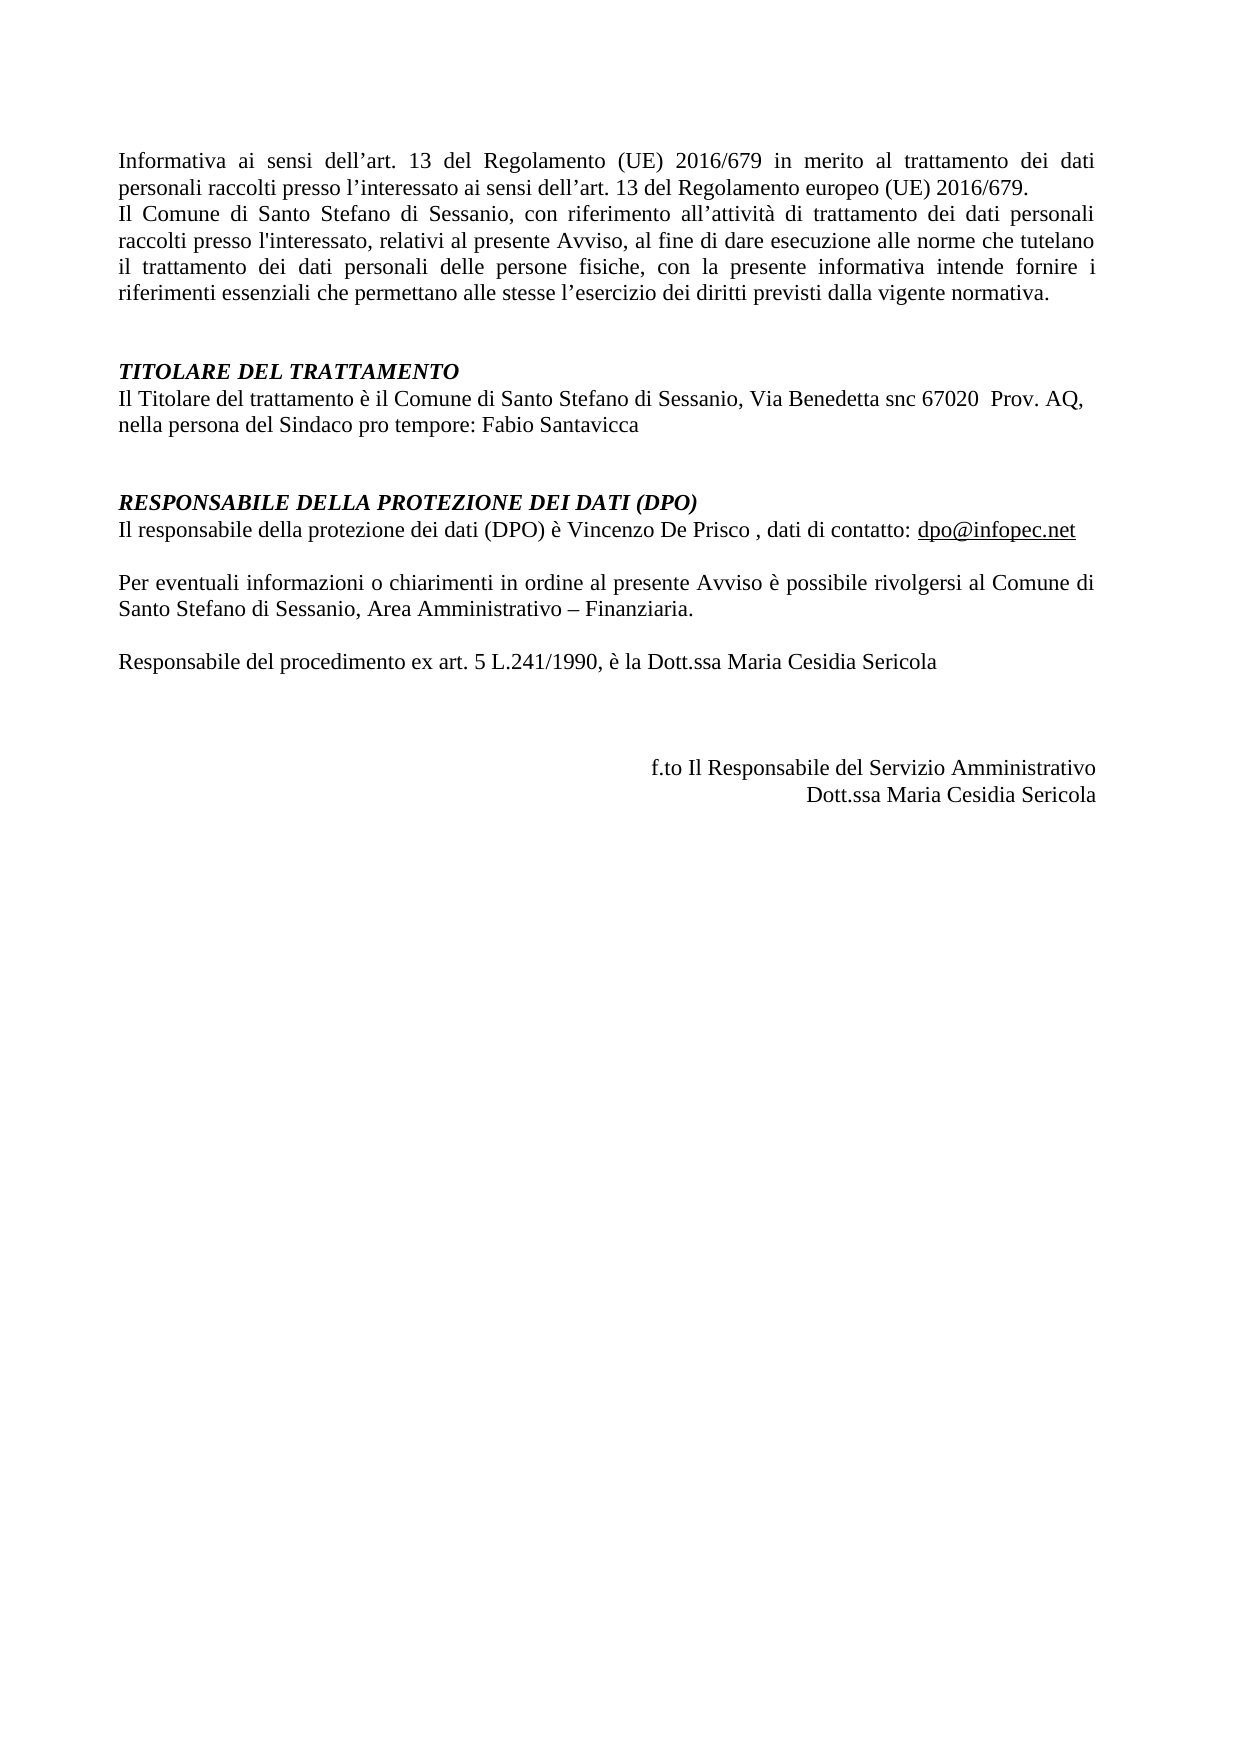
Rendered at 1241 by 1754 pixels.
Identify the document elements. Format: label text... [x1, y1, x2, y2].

text TITOLARE DEL TRATTAMENTO [118, 358, 1122, 384]
text f.to Il Responsabile del Servizio Amministrativo [162, 754, 1096, 781]
text Responsabile del procedimento ex art. 5 L.241/1990, è la Dott.ssa Maria Cesidia Sericola [118, 648, 1096, 674]
text Il Titolare del trattamento è il Comune di Santo Stefano di Sessanio, Via Benedetta snc 67020 Prov. AQ, [118, 384, 1096, 411]
text Il responsabile della protezione dei dati (DPO) è Vincenzo De Prisco , dati di contatto: dpo@infopec.net [118, 516, 1096, 542]
text Il Comune di Santo Stefano di Sessanio, con riferimento all’attività di trattamento dei dati personali raccolti presso l'interessato, relativi al presente Avviso, al fine di dare esecuzione alle norme che tutelano il trattamento dei dati personali delle persone fisiche, con la presente informativa intende fornire i riferimenti essenziali che permettano alle stesse l’esercizio dei diritti previsti dalla vigente normativa. [118, 200, 1096, 306]
text RESPONSABILE DELLA PROTEZIONE DEI DATI (DPO) [118, 490, 1122, 516]
text Dott.ssa Maria Cesidia Sericola [162, 781, 1096, 807]
text Informativa ai sensi dell’art. 13 del Regolamento (UE) 2016/679 in merito al trattamento dei dati personali raccolti presso l’interessato ai sensi dell’art. 13 del Regolamento europeo (UE) 2016/679. [118, 148, 1096, 200]
text nella persona del Sindaco pro tempore: Fabio Santavicca [118, 411, 1096, 437]
text Per eventuali informazioni o chiarimenti in ordine al presente Avviso è possibile rivolgersi al Comune di Santo Stefano di Sessanio, Area Amministrativo – Finanziaria. [118, 569, 1096, 622]
